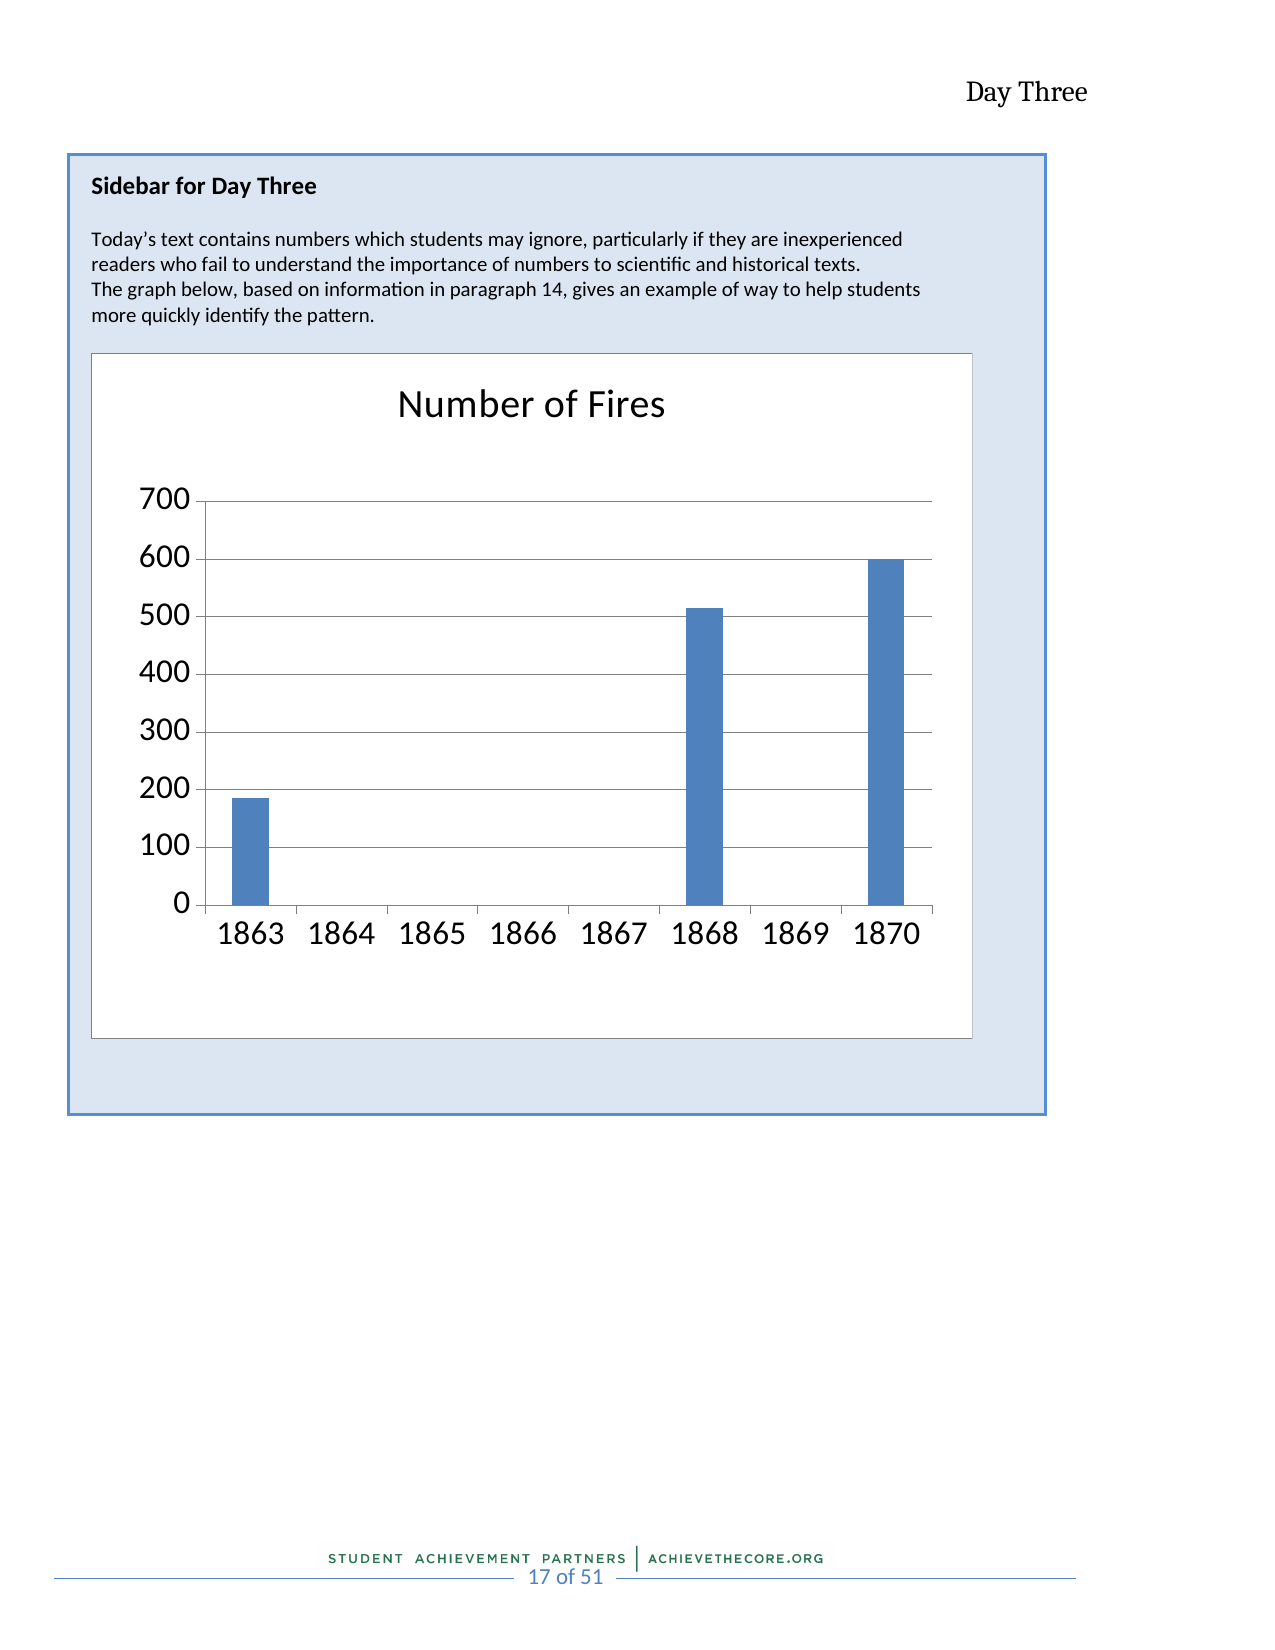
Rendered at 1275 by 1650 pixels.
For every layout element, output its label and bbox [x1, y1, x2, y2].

picture [317, 1542, 836, 1575]
